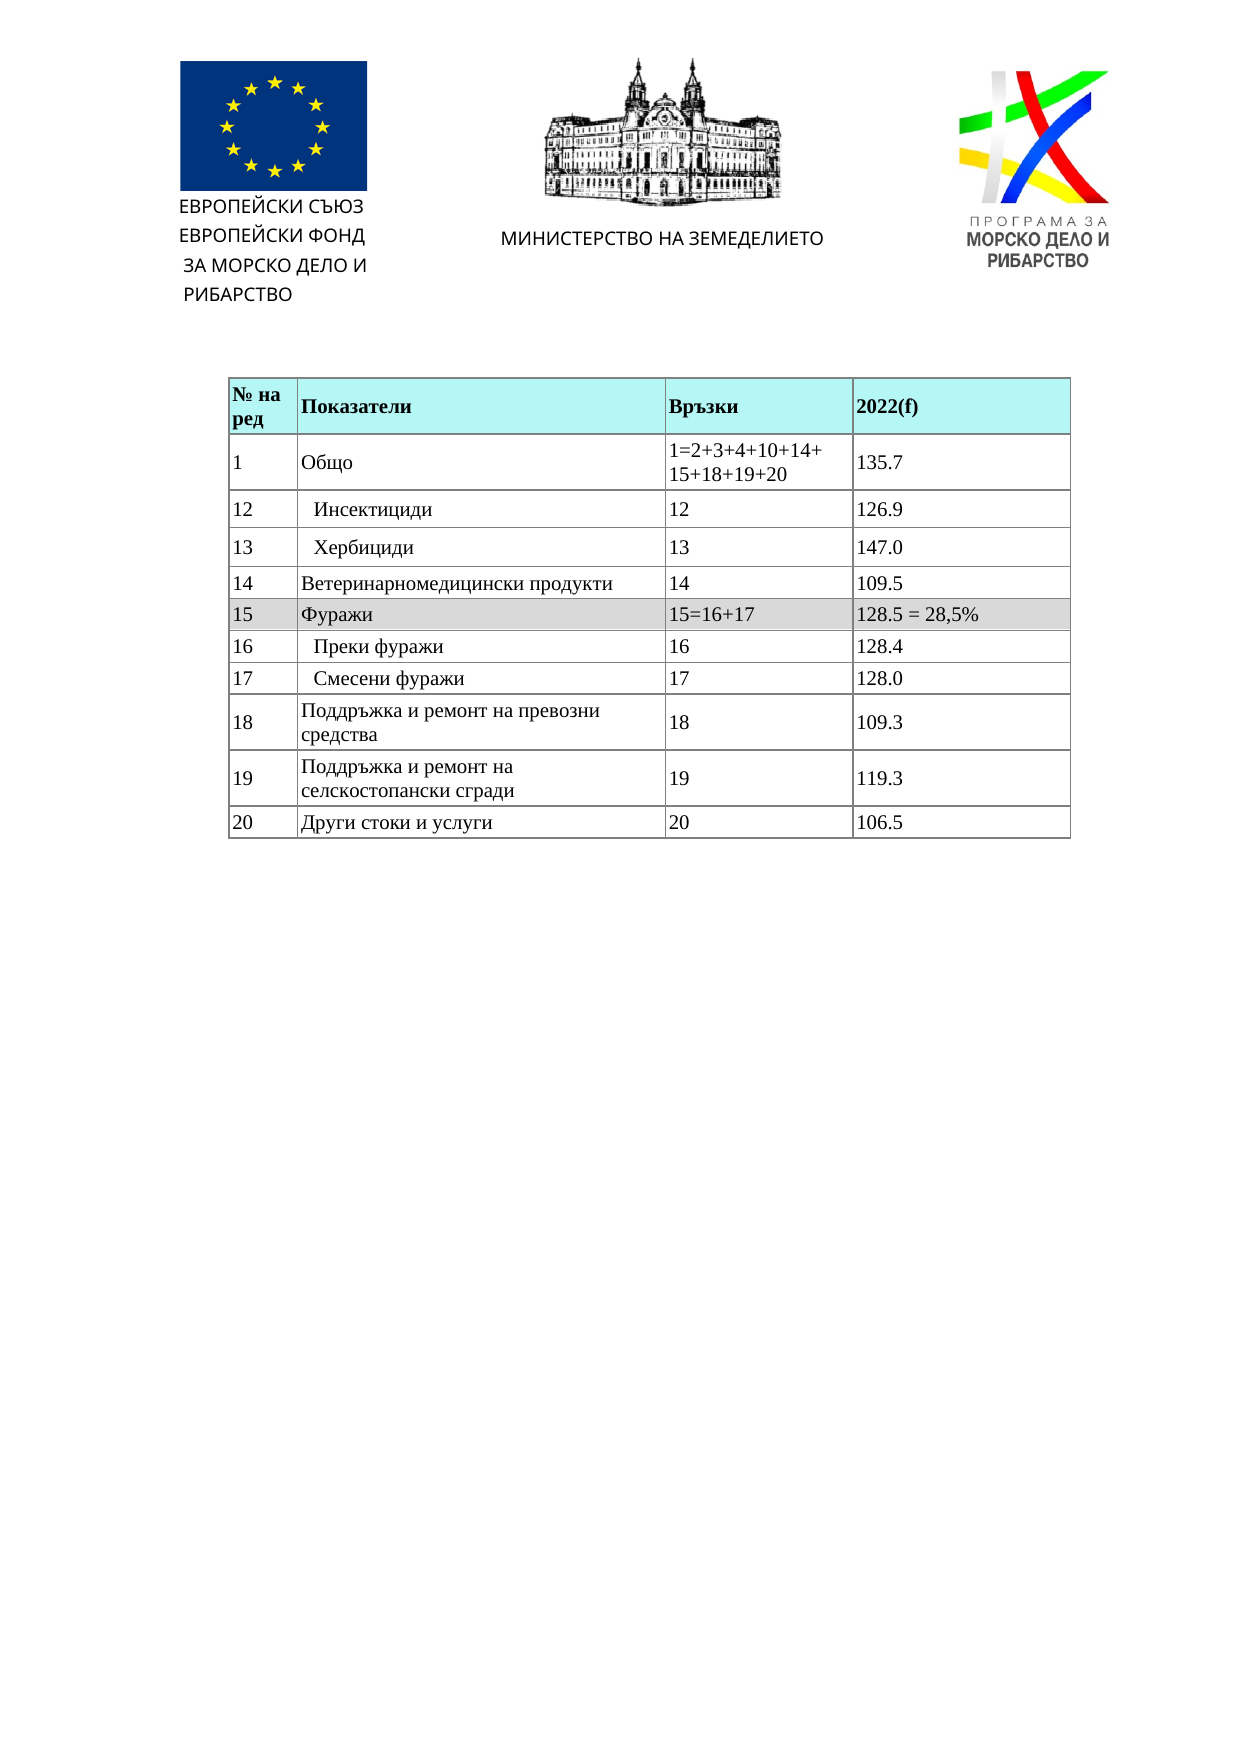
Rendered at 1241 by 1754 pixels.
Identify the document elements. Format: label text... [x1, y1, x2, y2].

table_cell 13 [666, 528, 852, 566]
table_cell Инсектициди [298, 491, 665, 526]
table_cell 15 [230, 599, 297, 629]
table_cell 19 [230, 751, 297, 805]
table_cell 16 [230, 631, 297, 661]
table_cell Преки фуражи [298, 631, 665, 661]
table_cell 135.7 [854, 435, 1070, 489]
table_cell 12 [230, 491, 297, 526]
table_cell 15=16+17 [666, 599, 852, 629]
table_cell 128.5 = 28,5% [854, 599, 1070, 629]
table_cell 17 [230, 663, 297, 693]
table_cell Общо [298, 435, 665, 489]
table_cell 17 [666, 663, 852, 693]
table_cell 20 [666, 807, 852, 837]
table_cell 14 [666, 567, 852, 598]
picture [906, 36, 1157, 293]
table_cell 1=2+3+4+10+14+ 15+18+19+20 [666, 435, 852, 489]
table_cell Поддръжка и ремонт на селскостопански сгради [298, 751, 665, 805]
table_header Връзки [666, 379, 852, 433]
table_cell 128.0 [854, 663, 1070, 693]
table_header № на ред [230, 379, 297, 433]
table_cell 119.3 [854, 751, 1070, 805]
table_cell 13 [230, 528, 297, 566]
table_cell Фуражи [298, 599, 665, 629]
table_cell Смесени фуражи [298, 663, 665, 693]
table_cell 1 [230, 435, 297, 489]
table_cell 18 [666, 695, 852, 749]
table_cell 19 [666, 751, 852, 805]
table_cell 126.9 [854, 491, 1070, 526]
table_cell 109.5 [854, 567, 1070, 598]
table_cell 14 [230, 567, 297, 598]
table_cell 18 [230, 695, 297, 749]
picture [538, 54, 793, 211]
table_cell 106.5 [854, 807, 1070, 837]
table_header Показатели [298, 379, 665, 433]
table_cell Поддръжка и ремонт на превозни средства [298, 695, 665, 749]
table_cell 12 [666, 491, 852, 526]
table_header 2022(f) [854, 379, 1070, 433]
table_cell Хербициди [298, 528, 665, 566]
table_cell Други стоки и услуги [298, 807, 665, 837]
table_cell 109.3 [854, 695, 1070, 749]
table_cell 16 [666, 631, 852, 661]
table_cell 20 [230, 807, 297, 837]
table_cell 128.4 [854, 631, 1070, 661]
table_cell Ветеринарномедицински продукти [298, 567, 665, 598]
table_cell 147.0 [854, 528, 1070, 566]
